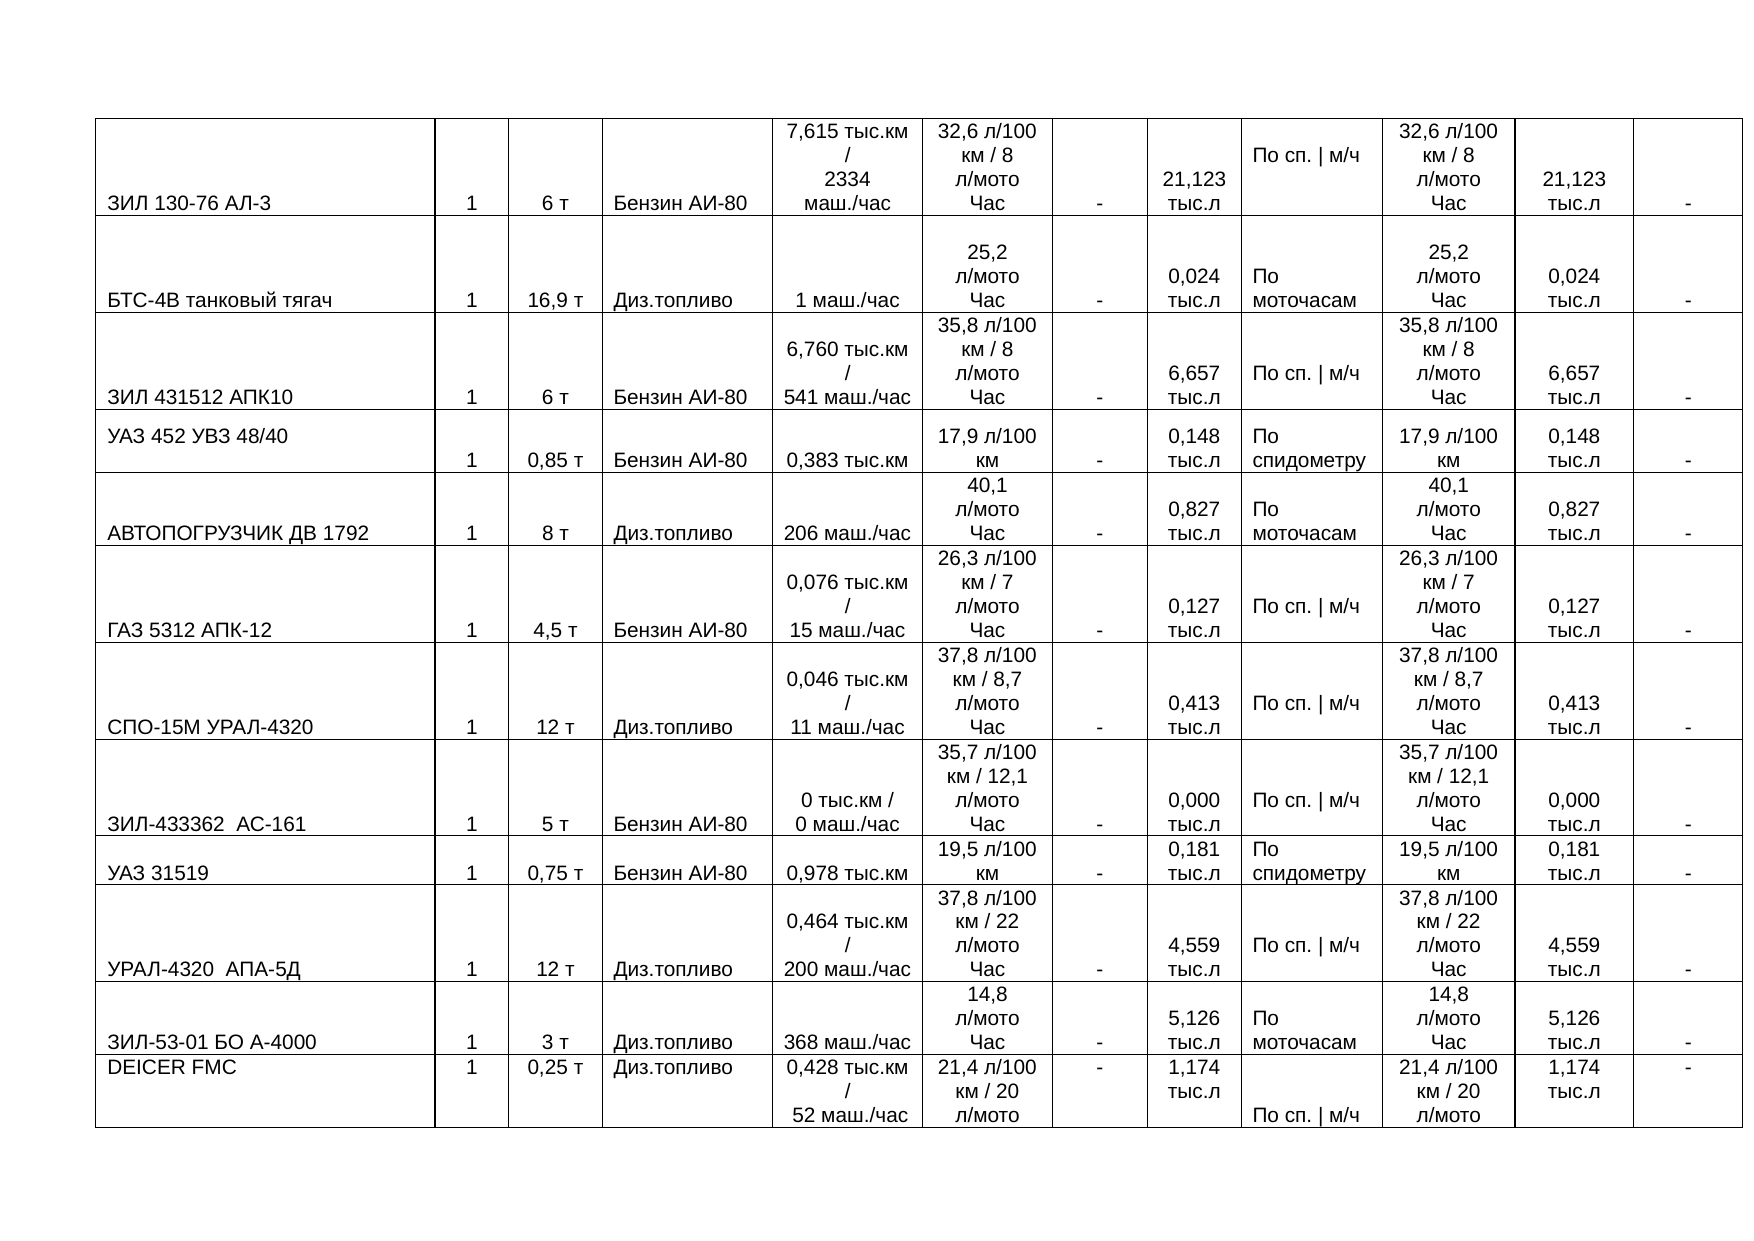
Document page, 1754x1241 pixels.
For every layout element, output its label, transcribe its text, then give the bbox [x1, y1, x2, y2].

table_cell 4,559 тыс.л [1148, 885, 1241, 981]
table_cell 1 [436, 473, 508, 545]
table_cell - [1053, 982, 1147, 1054]
table_cell 1 [436, 643, 508, 738]
table_cell - [1053, 313, 1147, 409]
table_cell - [1634, 643, 1742, 738]
table_cell Бензин АИ-80 [603, 410, 772, 472]
table_cell 0,464 тыс.км / 200 маш./час [773, 885, 922, 981]
table_cell 37,8 л/100 км / 8,7 л/мото Час [923, 643, 1052, 738]
table_cell Диз.топливо [603, 643, 772, 738]
table_cell 0 тыс.км / 0 маш./час [773, 740, 922, 835]
table_cell 32,6 л/100 км / 8 л/мото Час [1383, 119, 1514, 215]
table_cell 17,9 л/100 км [1383, 410, 1514, 472]
table_cell 25,2 л/мото Час [923, 216, 1052, 312]
table_cell 6 т [509, 313, 602, 409]
table_cell - [1634, 885, 1742, 981]
table_cell ГАЗ 5312 АПК-12 [96, 546, 434, 642]
table_cell ЗИЛ-53-01 БО А-4000 [96, 982, 434, 1054]
table_cell По спидометру [1242, 410, 1382, 472]
table_cell 17,9 л/100 км [923, 410, 1052, 472]
table_cell 37,8 л/100 км / 22 л/мото Час [1383, 885, 1514, 981]
table_cell 19,5 л/100 км [1383, 836, 1514, 884]
table_cell - [1053, 410, 1147, 472]
table_cell 0,024 тыс.л [1516, 216, 1633, 312]
table_cell 1 маш./час [773, 216, 922, 312]
table_cell 206 маш./час [773, 473, 922, 545]
table_cell - [1053, 643, 1147, 738]
table_cell - [1634, 1055, 1742, 1127]
table_cell 6 т [509, 119, 602, 215]
table_cell 1 [436, 216, 508, 312]
table_cell 5,126 тыс.л [1516, 982, 1633, 1054]
table_cell 26,3 л/100 км / 7 л/мото Час [923, 546, 1052, 642]
table_cell Бензин АИ-80 [603, 119, 772, 215]
table_cell 1 [436, 885, 508, 981]
table_cell - [1634, 313, 1742, 409]
table_cell 0,000 тыс.л [1148, 740, 1241, 835]
table_cell 16,9 т [509, 216, 602, 312]
table_cell 6,760 тыс.км / 541 маш./час [773, 313, 922, 409]
table_cell 1 [436, 410, 508, 472]
table_cell - [1053, 885, 1147, 981]
table_cell Бензин АИ-80 [603, 836, 772, 884]
table_cell Диз.топливо [603, 885, 772, 981]
table_cell УАЗ 452 УВЗ 48/40 [96, 410, 434, 472]
table_cell ЗИЛ 431512 АПК10 [96, 313, 434, 409]
table_cell По сп. | м/ч [1242, 643, 1382, 738]
table_cell По моточасам [1242, 216, 1382, 312]
table_cell По сп. | м/ч [1242, 1055, 1382, 1127]
table_cell 5,126 тыс.л [1148, 982, 1241, 1054]
table_cell 1 [436, 836, 508, 884]
table_cell 0,181 тыс.л [1148, 836, 1241, 884]
table_cell 1 [436, 982, 508, 1054]
table_cell ЗИЛ-433362 АС-161 [96, 740, 434, 835]
table_cell 40,1 л/мото Час [923, 473, 1052, 545]
table_cell 35,7 л/100 км / 12,1 л/мото Час [923, 740, 1052, 835]
table_cell ЗИЛ 130-76 АЛ-3 [96, 119, 434, 215]
table_cell - [1634, 836, 1742, 884]
table_cell 1 [436, 546, 508, 642]
table_cell УАЗ 31519 [96, 836, 434, 884]
table_cell 0,827 тыс.л [1516, 473, 1633, 545]
table_cell Диз.топливо [603, 473, 772, 545]
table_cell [923, 1055, 1052, 1127]
table_cell 8 т [509, 473, 602, 545]
table_cell 1 [436, 740, 508, 835]
table_cell Бензин АИ-80 [603, 313, 772, 409]
table_cell 1 [436, 313, 508, 409]
table_cell 0,75 т [509, 836, 602, 884]
table_cell 25,2 л/мото Час [1383, 216, 1514, 312]
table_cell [1383, 1055, 1514, 1127]
table_cell - [1634, 740, 1742, 835]
table_cell 0,978 тыс.км [773, 836, 922, 884]
table_cell 0,000 тыс.л [1516, 740, 1633, 835]
table_cell 37,8 л/100 км / 8,7 л/мото Час [1383, 643, 1514, 738]
table_cell 0,25 т [509, 1055, 602, 1127]
table_cell Диз.топливо [603, 1055, 772, 1127]
table_cell - [1053, 473, 1147, 545]
table_cell 7,615 тыс.км / 2334 маш./час [773, 119, 922, 215]
table_cell По сп. | м/ч [1242, 546, 1382, 642]
table_cell 368 маш./час [773, 982, 922, 1054]
table_cell 0,148 тыс.л [1148, 410, 1241, 472]
table_cell - [1053, 119, 1147, 215]
table_cell - [1634, 546, 1742, 642]
table_cell 12 т [509, 643, 602, 738]
table_cell По моточасам [1242, 982, 1382, 1054]
table_cell 1,174 тыс.л [1516, 1055, 1633, 1127]
table_cell 37,8 л/100 км / 22 л/мото Час [923, 885, 1052, 981]
table_cell 0,024 тыс.л [1148, 216, 1241, 312]
table_cell 14,8 л/мото Час [1383, 982, 1514, 1054]
table_cell 0,413 тыс.л [1516, 643, 1633, 738]
table_cell Диз.топливо [603, 216, 772, 312]
table_cell 0,127 тыс.л [1148, 546, 1241, 642]
table_cell - [1053, 216, 1147, 312]
table_cell - [1634, 410, 1742, 472]
table_cell 35,8 л/100 км / 8 л/мото Час [1383, 313, 1514, 409]
table_cell 0,046 тыс.км / 11 маш./час [773, 643, 922, 738]
table_cell 3 т [509, 982, 602, 1054]
table_cell - [1053, 740, 1147, 835]
table_cell 0,076 тыс.км / 15 маш./час [773, 546, 922, 642]
table_cell УРАЛ-4320 АПА-5Д [96, 885, 434, 981]
table_cell 40,1 л/мото Час [1383, 473, 1514, 545]
table_cell По сп. | м/ч [1242, 740, 1382, 835]
table_cell 0,827 тыс.л [1148, 473, 1241, 545]
table_cell 5 т [509, 740, 602, 835]
table_cell СПО-15М УРАЛ-4320 [96, 643, 434, 738]
table_cell - [1053, 836, 1147, 884]
table_cell - [1053, 1055, 1147, 1127]
table_cell Диз.топливо [603, 982, 772, 1054]
table_cell 0,148 тыс.л [1516, 410, 1633, 472]
table_cell 12 т [509, 885, 602, 981]
table_cell По моточасам [1242, 473, 1382, 545]
table_cell - [1634, 216, 1742, 312]
table_cell БТС-4В танковый тягач [96, 216, 434, 312]
table_cell По сп. | м/ч [1242, 119, 1382, 215]
table_cell 21,123 тыс.л [1516, 119, 1633, 215]
table_cell DEICER FMC [96, 1055, 434, 1127]
table_cell - [1634, 473, 1742, 545]
table_cell 0,181 тыс.л [1516, 836, 1633, 884]
table_cell 1,174 тыс.л [1148, 1055, 1241, 1127]
table_cell 1 [436, 1055, 508, 1127]
table_cell 4,5 т [509, 546, 602, 642]
table_cell 19,5 л/100 км [923, 836, 1052, 884]
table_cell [773, 1055, 922, 1127]
table_cell 6,657 тыс.л [1516, 313, 1633, 409]
table_cell 0,127 тыс.л [1516, 546, 1633, 642]
table_cell 0,413 тыс.л [1148, 643, 1241, 738]
table_cell 4,559 тыс.л [1516, 885, 1633, 981]
table_cell 0,85 т [509, 410, 602, 472]
table_cell 35,8 л/100 км / 8 л/мото Час [923, 313, 1052, 409]
table_cell - [1634, 982, 1742, 1054]
table_cell 35,7 л/100 км / 12,1 л/мото Час [1383, 740, 1514, 835]
table_cell 1 [436, 119, 508, 215]
table_cell 6,657 тыс.л [1148, 313, 1241, 409]
table_cell 26,3 л/100 км / 7 л/мото Час [1383, 546, 1514, 642]
table_cell - [1053, 546, 1147, 642]
table_cell 0,383 тыс.км [773, 410, 922, 472]
table_cell Бензин АИ-80 [603, 740, 772, 835]
table_cell 14,8 л/мото Час [923, 982, 1052, 1054]
table_cell АВТОПОГРУЗЧИК ДВ 1792 [96, 473, 434, 545]
table_cell 32,6 л/100 км / 8 л/мото Час [923, 119, 1052, 215]
table_cell По сп. | м/ч [1242, 313, 1382, 409]
table_cell 21,123 тыс.л [1148, 119, 1241, 215]
table_cell По спидометру [1242, 836, 1382, 884]
table_cell По сп. | м/ч [1242, 885, 1382, 981]
table_cell Бензин АИ-80 [603, 546, 772, 642]
table_cell - [1634, 119, 1742, 215]
